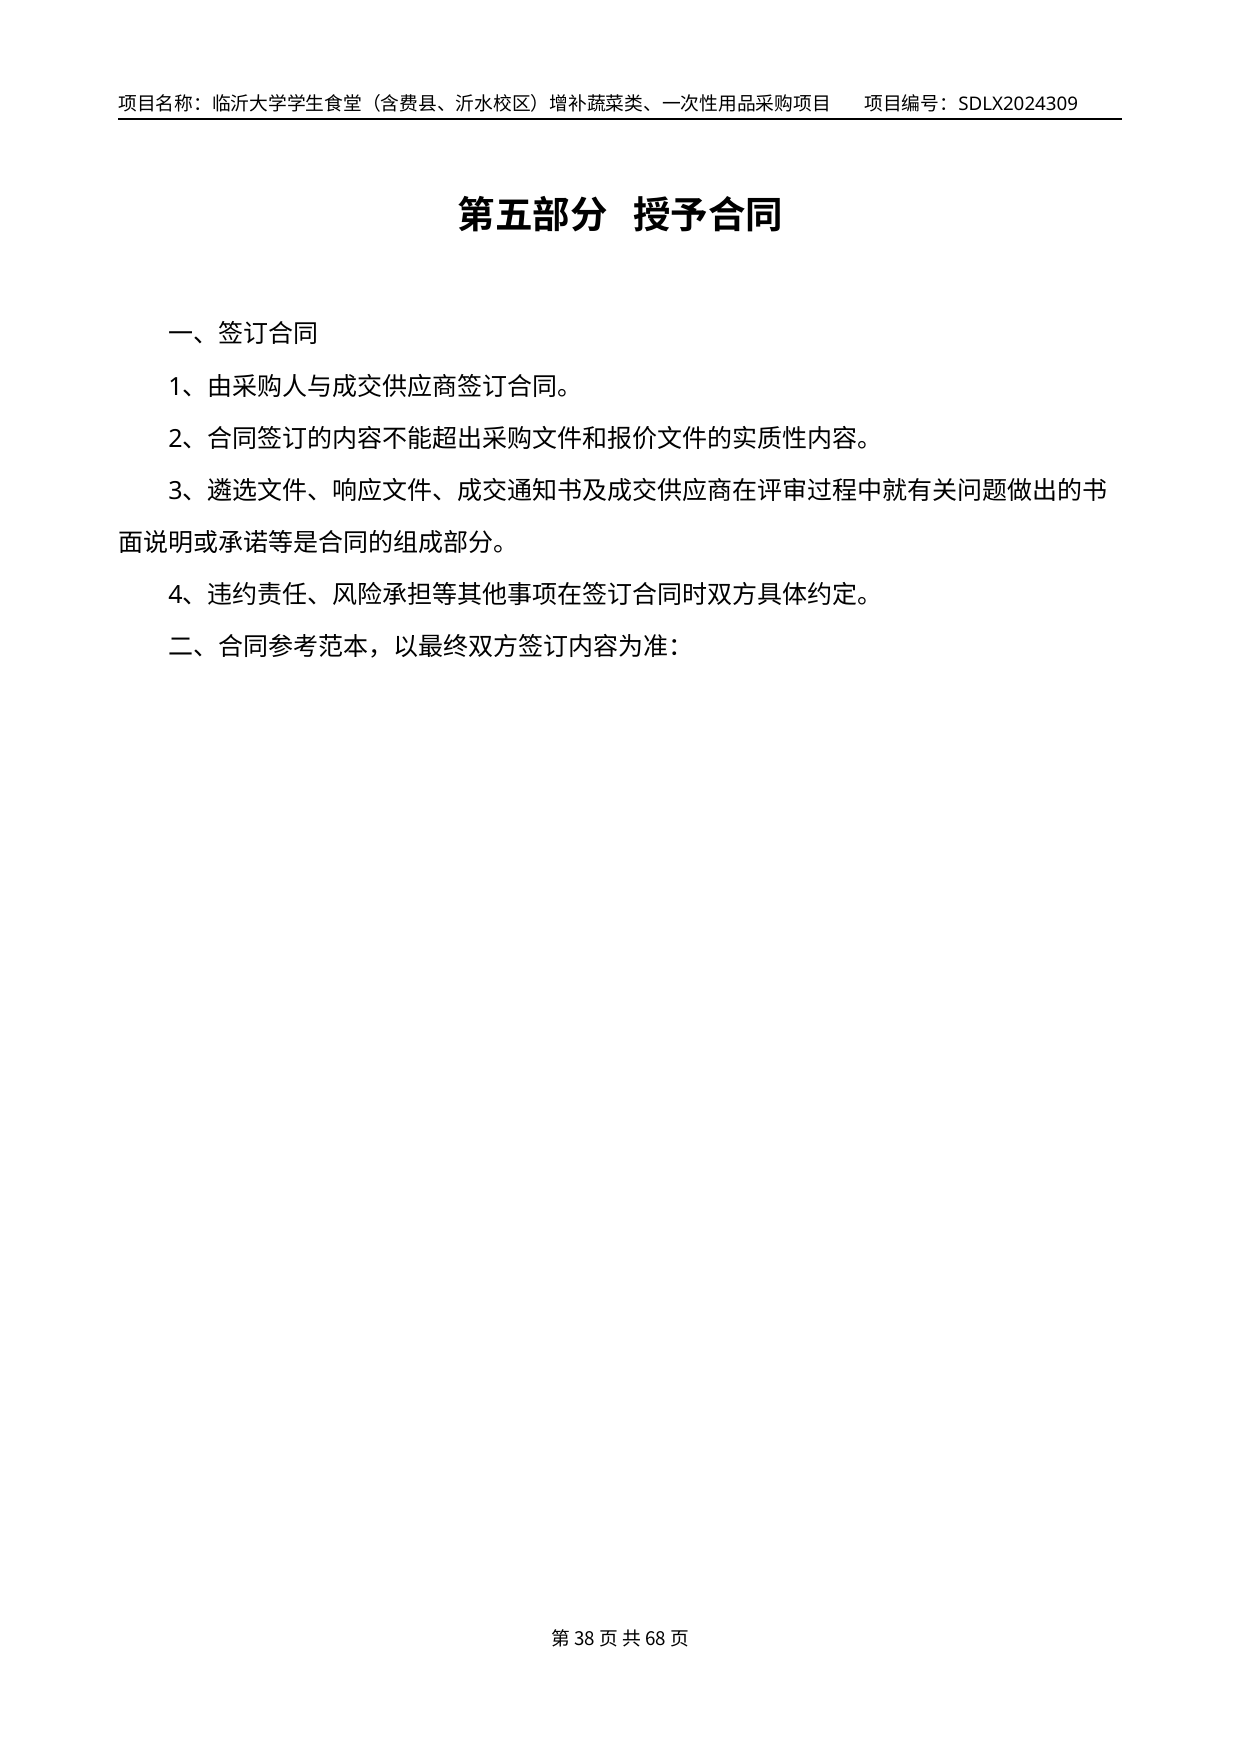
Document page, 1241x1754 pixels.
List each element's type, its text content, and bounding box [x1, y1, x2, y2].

subtitle 第五部分 授予合同 [118, 185, 1122, 240]
text 2、合同签订的内容不能超出采购文件和报价文件的实质性内容。 [118, 405, 1122, 457]
text 1、由采购人与成交供应商签订合同。 [118, 353, 1122, 405]
text 二、合同参考范本，以最终双方签订内容为准： [118, 614, 1122, 666]
text 4、违约责任、风险承担等其他事项在签订合同时双方具体约定。 [118, 562, 1122, 614]
text 3、遴选文件、响应文件、成交通知书及成交供应商在评审过程中就有关问题做出的书面说明或承诺等是合同的组成部分。 [118, 457, 1122, 562]
text 一、签订合同 [118, 301, 1122, 353]
